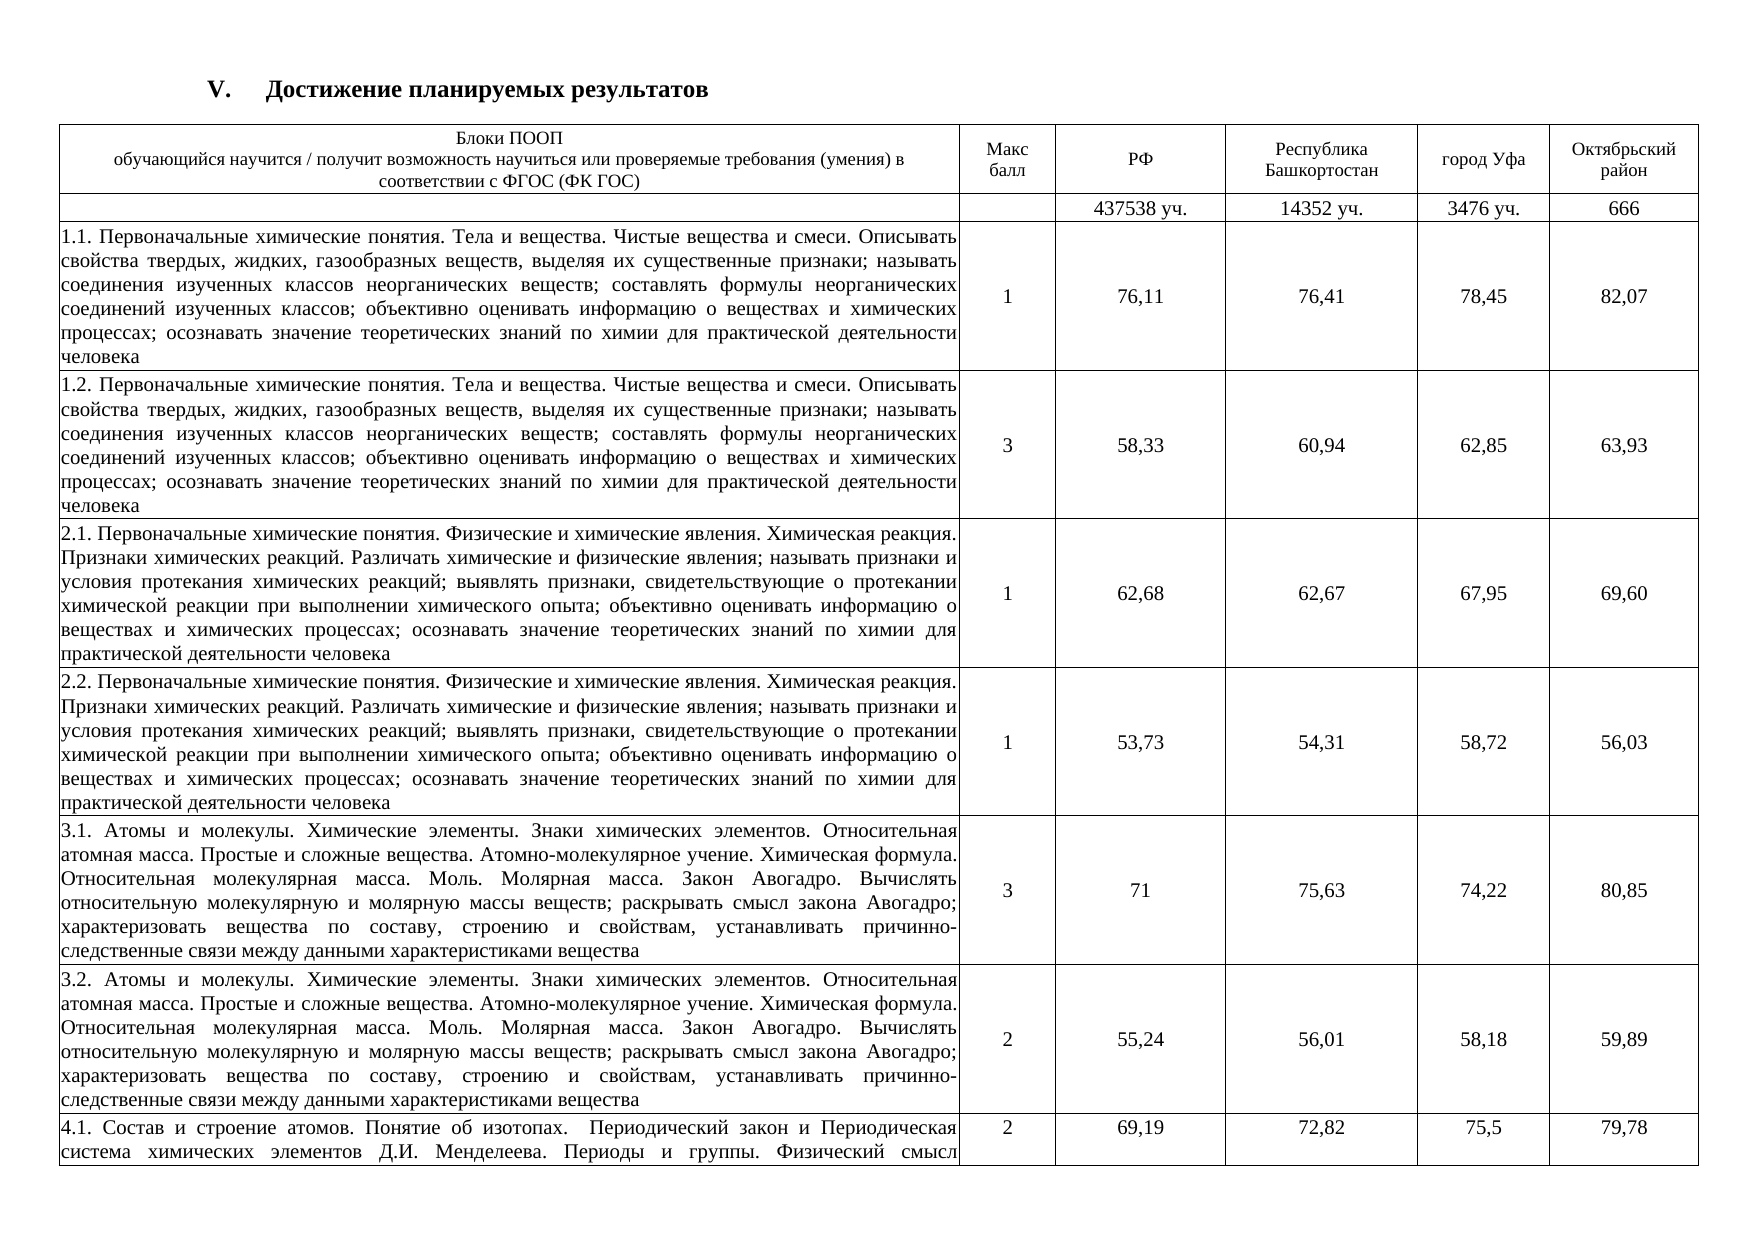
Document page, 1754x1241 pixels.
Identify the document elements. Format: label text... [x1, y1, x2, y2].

table_cell 60,94 [1226, 371, 1417, 518]
table_cell 2.2. Первоначальные химические понятия. Физические и химические явления. Химическая реакция. Признаки химических реакций. Различать химические и физические явления; называть признаки и условия протекания химических реакций; выявлять признаки, свидетельствующие о протекании химической реакции при выполнении химического опыта; объективно оценивать информацию о веществах и химических процессах; осознавать значение теоретических знаний по химии для практической деятельности человека [60, 668, 959, 815]
list Достижение планируемых результатов [148, 74, 1636, 103]
table_cell 3476 уч. [1418, 194, 1549, 221]
table_cell 55,24 [1056, 965, 1225, 1112]
table_cell 74,22 [1418, 816, 1549, 964]
table_cell 78,45 [1418, 222, 1549, 370]
table_cell 62,85 [1418, 371, 1549, 518]
table_header Макс балл [960, 125, 1055, 193]
table_header Октябрьский район [1550, 125, 1698, 193]
table_cell 437538 уч. [1056, 194, 1225, 221]
table_cell 82,07 [1550, 222, 1698, 370]
table_cell 14352 уч. [1226, 194, 1417, 221]
table_cell 56,01 [1226, 965, 1417, 1112]
table_cell 58,18 [1418, 965, 1549, 1112]
table_cell 80,85 [1550, 816, 1698, 964]
table_cell 2 [960, 1114, 1055, 1165]
table_cell 62,67 [1226, 519, 1417, 667]
table_cell 1 [960, 222, 1055, 370]
table_cell 1.1. Первоначальные химические понятия. Тела и вещества. Чистые вещества и смеси. Описывать свойства твердых, жидких, газообразных веществ, выделяя их существенные признаки; называть соединения изученных классов неорганических веществ; составлять формулы неорганических соединений изученных классов; объективно оценивать информацию о веществах и химических процессах; осознавать значение теоретических знаний по химии для практической деятельности человека [60, 222, 959, 370]
table_cell 1.2. Первоначальные химические понятия. Тела и вещества. Чистые вещества и смеси. Описывать свойства твердых, жидких, газообразных веществ, выделяя их существенные признаки; называть соединения изученных классов неорганических веществ; составлять формулы неорганических соединений изученных классов; объективно оценивать информацию о веществах и химических процессах; осознавать значение теоретических знаний по химии для практической деятельности человека [60, 371, 959, 518]
table_cell 53,73 [1056, 668, 1225, 815]
table_cell 3 [960, 371, 1055, 518]
table_cell 2 [960, 965, 1055, 1112]
table_cell 58,72 [1418, 668, 1549, 815]
table_cell 3.1. Атомы и молекулы. Химические элементы. Знаки химических элементов. Относительная атомная масса. Простые и сложные вещества. Атомно-молекулярное учение. Химическая формула. Относительная молекулярная масса. Моль. Молярная масса. Закон Авогадро. Вычислять относительную молекулярную и молярную массы веществ; раскрывать смысл закона Авогадро; характеризовать вещества по составу, строению и свойствам, устанавливать причинно-следственные связи между данными характеристиками вещества [60, 816, 959, 964]
table_cell 69,60 [1550, 519, 1698, 667]
table_cell 79,78 [1550, 1114, 1698, 1165]
table_cell [60, 194, 959, 221]
table_cell 75,63 [1226, 816, 1417, 964]
table_cell 62,68 [1056, 519, 1225, 667]
table_header Республика Башкортостан [1226, 125, 1417, 193]
table_cell 75,5 [1418, 1114, 1549, 1165]
table_cell 58,33 [1056, 371, 1225, 518]
table_header Блоки ПООП обучающийся научится / получит возможность научиться или проверяемые требования (умения) в соответствии с ФГОС (ФК ГОС) [60, 125, 959, 193]
table_cell 69,19 [1056, 1114, 1225, 1165]
table_header РФ [1056, 125, 1225, 193]
table_header город Уфа [1418, 125, 1549, 193]
table_cell 3 [960, 816, 1055, 964]
table_cell 56,03 [1550, 668, 1698, 815]
table_cell 71 [1056, 816, 1225, 964]
table_cell 72,82 [1226, 1114, 1417, 1165]
table_cell 54,31 [1226, 668, 1417, 815]
table_cell 1 [960, 668, 1055, 815]
table_cell 63,93 [1550, 371, 1698, 518]
table_cell [960, 194, 1055, 221]
table_cell 2.1. Первоначальные химические понятия. Физические и химические явления. Химическая реакция. Признаки химических реакций. Различать химические и физические явления; называть признаки и условия протекания химических реакций; выявлять признаки, свидетельствующие о протекании химической реакции при выполнении химического опыта; объективно оценивать информацию о веществах и химических процессах; осознавать значение теоретических знаний по химии для практической деятельности человека [60, 519, 959, 667]
table_cell 3.2. Атомы и молекулы. Химические элементы. Знаки химических элементов. Относительная атомная масса. Простые и сложные вещества. Атомно-молекулярное учение. Химическая формула. Относительная молекулярная масса. Моль. Молярная масса. Закон Авогадро. Вычислять относительную молекулярную и молярную массы веществ; раскрывать смысл закона Авогадро; характеризовать вещества по составу, строению и свойствам, устанавливать причинно-следственные связи между данными характеристиками вещества [60, 965, 959, 1112]
table_cell 67,95 [1418, 519, 1549, 667]
table_cell 76,11 [1056, 222, 1225, 370]
table_cell 76,41 [1226, 222, 1417, 370]
table_cell 1 [960, 519, 1055, 667]
table_cell 666 [1550, 194, 1698, 221]
table_cell 59,89 [1550, 965, 1698, 1112]
